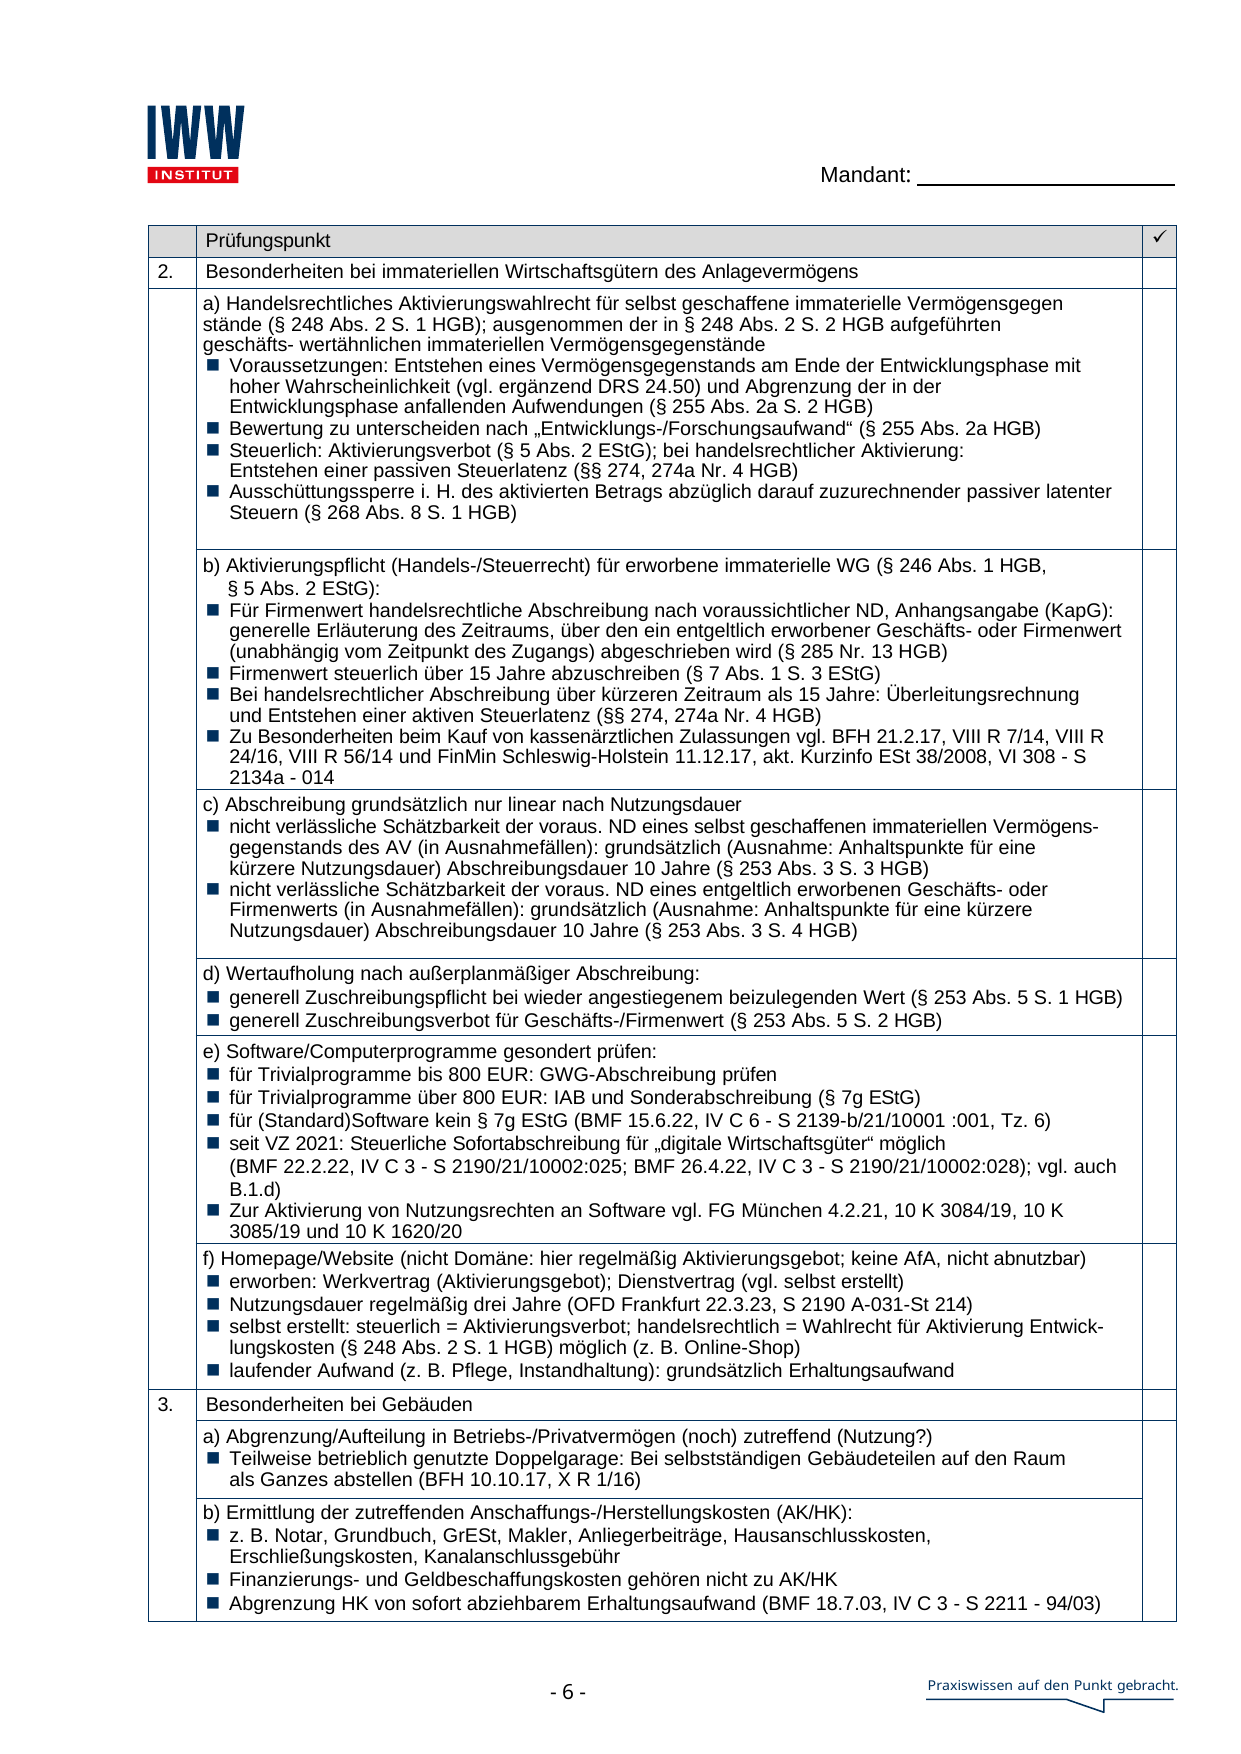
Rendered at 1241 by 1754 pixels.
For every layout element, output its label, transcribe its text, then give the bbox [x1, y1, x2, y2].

table_header [1143, 226, 1176, 257]
table_cell a) Handelsrechtliches Aktivierungswahlrecht für selbst geschaffene immaterielle Vermögensgegen­ stände (§ 248 Abs. 2 S. 1 HGB); ausgenommen der in § 248 Abs. 2 S. 2 HGB aufgeführten geschäfts- wertähnlichen immateriellen Vermögensgegenstände Voraussetzungen: Entstehen eines Vermögensgegenstands am Ende der Entwicklungsphase mit hoher Wahrscheinlichkeit (vgl. ergänzend DRS 24.50) und Abgrenzung der in der Entwicklungsphase anfallenden Aufwendungen (§ 255 Abs. 2a S. 2 HGB) Bewertung zu unterscheiden nach „Entwicklungs-/Forschungsaufwand“ (§ 255 Abs. 2a HGB) Steuerlich: Aktivierungsverbot (§ 5 Abs. 2 EStG); bei handelsrechtlicher Aktivierung: Entstehen einer passiven Steuerlatenz (§§ 274, 274a Nr. 4 HGB) Ausschüttungssperre i. H. des aktivierten Betrags abzüglich darauf zuzurechnender passiver latenter Steuern (§ 268 Abs. 8 S. 1 HGB) [197, 289, 1142, 549]
table_cell [1143, 258, 1176, 288]
table_cell 2. [149, 258, 196, 288]
table_cell e) Software/Computerprogramme gesondert prüfen: für Trivialprogramme bis 800 EUR: GWG-Abschreibung prüfen für Trivialprogramme über 800 EUR: IAB und Sonderabschreibung (§ 7g EStG) für (Standard)Software kein § 7g EStG (BMF 15.6.22, IV C 6 - S 2139-b/21/10001 :001, Tz. 6) seit VZ 2021: Steuerliche Sofortabschreibung für „digitale Wirtschaftsgüter“ möglich (BMF 22.2.22, IV C 3 - S 2190/21/10002:025; BMF 26.4.22, IV C 3 - S 2190/21/10002:028); vgl. auch B.1.d) Zur Aktivierung von Nutzungsrechten an Software vgl. FG München 4.2.21, 10 K 3084/19, 10 K 3085/19 und 10 K 1620/20 [197, 1036, 1142, 1243]
table_header [149, 226, 196, 257]
table_cell [1143, 1244, 1176, 1389]
table_cell d) Wertaufholung nach außerplanmäßiger Abschreibung: generell Zuschreibungspflicht bei wieder angestiegenem beizulegenden Wert (§ 253 Abs. 5 S. 1 HGB) generell Zuschreibungsverbot für Geschäfts-/Firmenwert (§ 253 Abs. 5 S. 2 HGB) [197, 959, 1142, 1035]
table_header Prüfungspunkt [197, 226, 1142, 257]
table_cell f) Homepage/Website (nicht Domäne: hier regelmäßig Aktivierungsgebot; keine AfA, nicht abnutzbar) erworben: Werkvertrag (Aktivierungsgebot); Dienstvertrag (vgl. selbst erstellt) Nutzungsdauer regelmäßig drei Jahre (OFD Frankfurt 22.3.23, S 2190 A-031-St 214) selbst erstellt: steuerlich = Aktivierungsverbot; handelsrechtlich = Wahlrecht für Aktivierung Entwick- lungskosten (§ 248 Abs. 2 S. 1 HGB) möglich (z. B. Online-Shop) laufender Aufwand (z. B. Pflege, Instandhaltung): grundsätzlich Erhaltungsaufwand [197, 1244, 1142, 1389]
table_cell [1143, 550, 1176, 789]
table_cell [1143, 959, 1176, 1035]
table_cell [1143, 289, 1176, 549]
table_cell 3. [149, 1390, 196, 1621]
table_cell [1143, 790, 1176, 958]
table_cell [1143, 1036, 1176, 1243]
table_cell c) Abschreibung grundsätzlich nur linear nach Nutzungsdauer nicht verlässliche Schätzbarkeit der voraus. ND eines selbst geschaffenen immateriellen Vermögens- gegenstands des AV (in Ausnahmefällen): grundsätzlich (Ausnahme: Anhaltspunkte für eine kürzere Nutzungsdauer) Abschreibungsdauer 10 Jahre (§ 253 Abs. 3 S. 3 HGB) nicht verlässliche Schätzbarkeit der voraus. ND eines entgeltlich erworbenen Geschäfts- oder Firmenwerts (in Ausnahmefällen): grundsätzlich (Ausnahme: Anhaltspunkte für eine kürzere Nutzungsdauer) Abschreibungsdauer 10 Jahre (§ 253 Abs. 3 S. 4 HGB) [197, 790, 1142, 958]
table_cell [1143, 1421, 1176, 1621]
table_cell [149, 289, 196, 1389]
table_cell Besonderheiten bei immateriellen Wirtschaftsgütern des Anlagevermögens [197, 258, 1142, 288]
table_cell a) Abgrenzung/Aufteilung in Betriebs-/Privatvermögen (noch) zutreffend (Nutzung?) Teilweise betrieblich genutzte Doppelgarage: Bei selbstständigen Gebäudeteilen auf den Raum als Ganzes abstellen (BFH 10.10.17, X R 1/16) [197, 1421, 1142, 1498]
table_cell b) Aktivierungspflicht (Handels-/Steuerrecht) für erworbene immaterielle WG (§ 246 Abs. 1 HGB, § 5 Abs. 2 EStG): Für Firmenwert handelsrechtliche Abschreibung nach voraussichtlicher ND, Anhangsangabe (KapG): generelle Erläuterung des Zeitraums, über den ein entgeltlich erworbener Geschäfts- oder Firmenwert (unabhängig vom Zeitpunkt des Zugangs) abgeschrieben wird (§ 285 Nr. 13 HGB) Firmenwert steuerlich über 15 Jahre abzuschreiben (§ 7 Abs. 1 S. 3 EStG) Bei handelsrechtlicher Abschreibung über kürzeren Zeitraum als 15 Jahre: Überleitungsrechnung und Entstehen einer aktiven Steuerlatenz (§§ 274, 274a Nr. 4 HGB) Zu Besonderheiten beim Kauf von kassenärztlichen Zulassungen vgl. BFH 21.2.17, VIII R 7/14, VIII R 24/16, VIII R 56/14 und FinMin Schleswig-Holstein 11.12.17, akt. Kurzinfo ESt 38/2008, VI 308 - S 2134a - 014 [197, 550, 1142, 789]
table_cell Besonderheiten bei Gebäuden [197, 1390, 1142, 1420]
table_cell b) Ermittlung der zutreffenden Anschaffungs-/Herstellungskosten (AK/HK): z. B. Notar, Grundbuch, GrESt, Makler, Anliegerbeiträge, Hausanschlusskosten, Erschließungskosten, Kanalanschlussgebühr Finanzierungs- und Geldbeschaffungskosten gehören nicht zu AK/HK Abgrenzung HK von sofort abziehbarem Erhaltungsaufwand (BMF 18.7.03, IV C 3 - S 2211 - 94/03) [197, 1499, 1142, 1621]
table_cell [1143, 1390, 1176, 1420]
